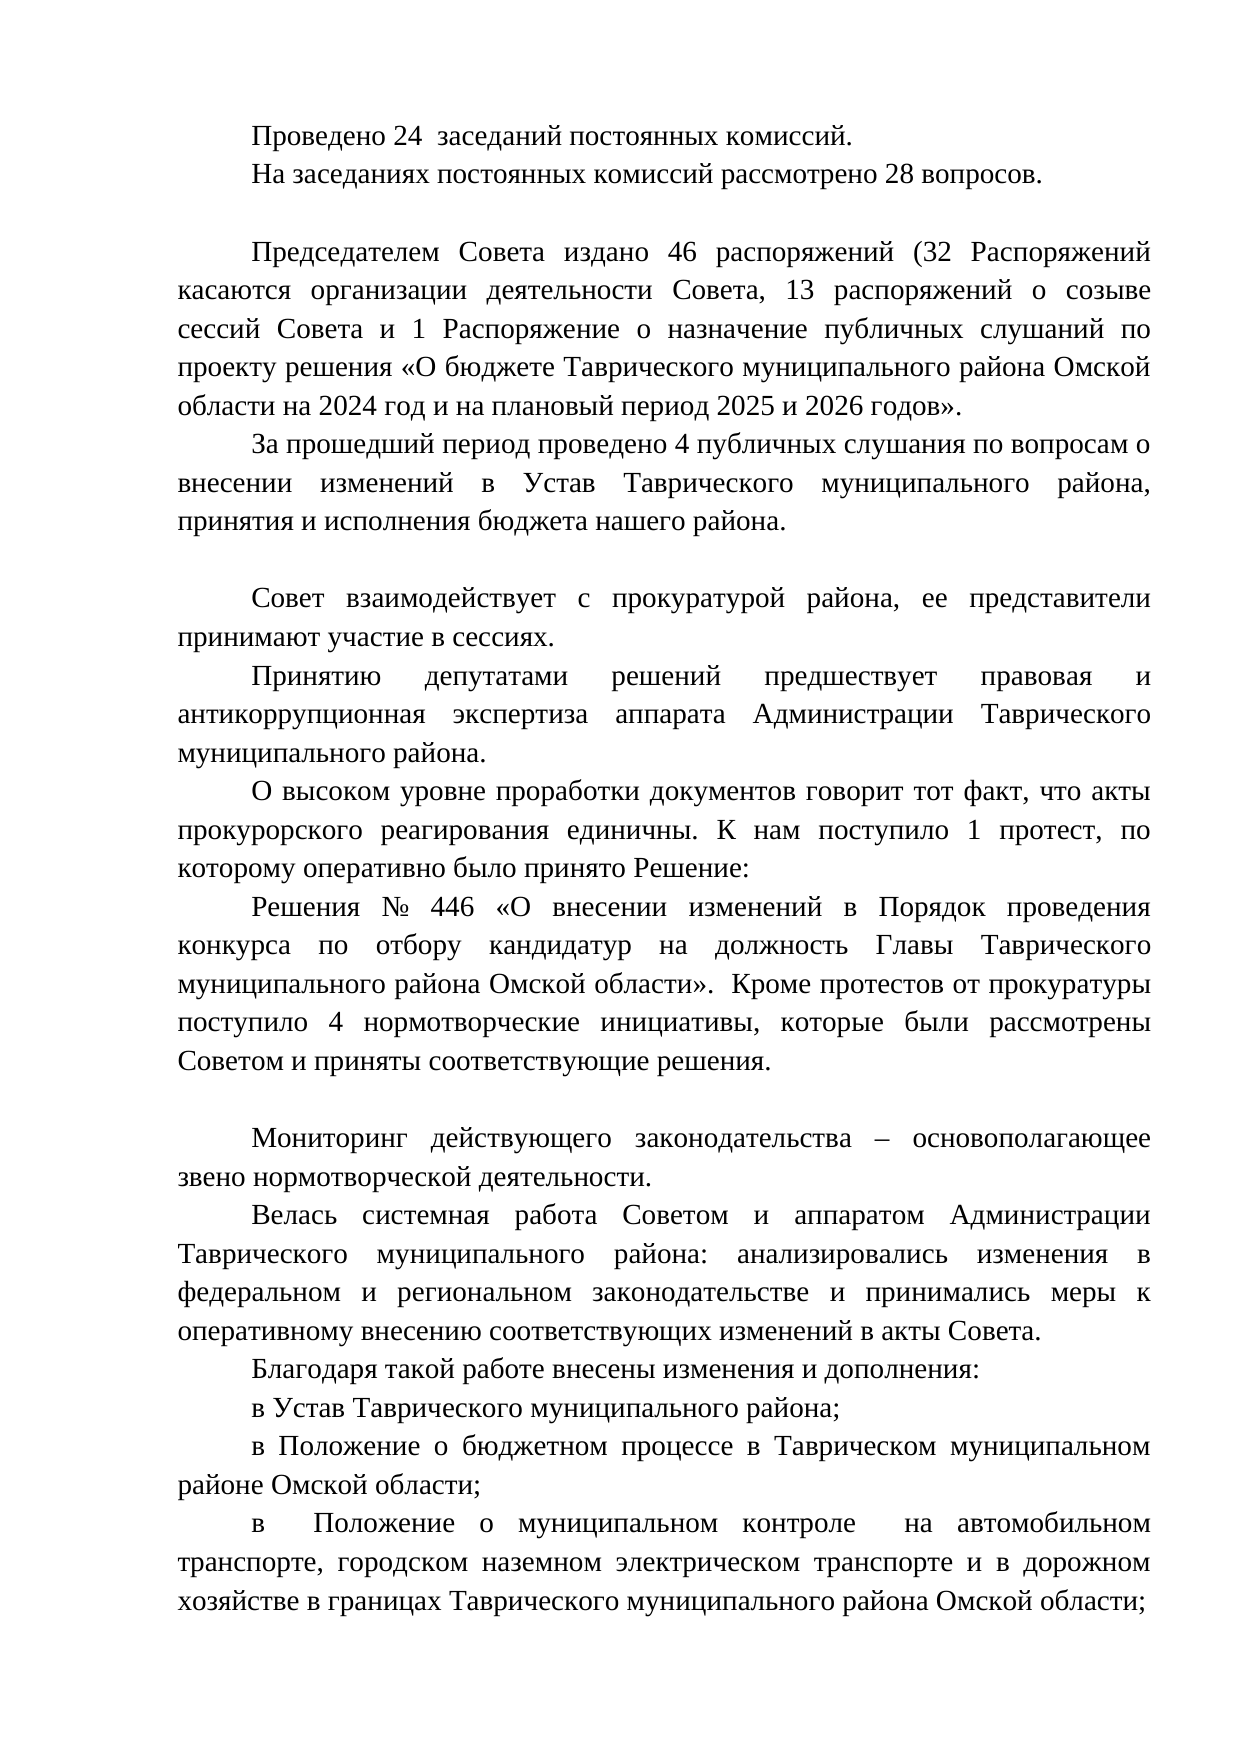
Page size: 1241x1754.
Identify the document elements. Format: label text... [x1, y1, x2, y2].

text Мониторинг действующего законодательства – основополагающее звено нормотворческой деятельности. [177, 1120, 1152, 1192]
text О высоком уровне проработки документов говорит тот факт, что акты прокурорского реагирования единичны. К нам поступило 1 протест, по которому оперативно было принято Решение: [177, 773, 1152, 884]
text Велась системная работа Советом и аппаратом Администрации Таврического муниципального района: анализировались изменения в федеральном и региональном законодательстве и принимались меры к оперативному внесению соответствующих изменений в акты Совета. [177, 1197, 1152, 1346]
text Председателем Совета издано 46 распоряжений (32 Распоряжений касаются организации деятельности Совета, 13 распоряжений о созыве сессий Совета и 1 Распоряжение о назначение публичных слушаний по проекту решения «О бюджете Таврического муниципального района Омской области на 2024 год и на плановый период 2025 и 2026 годов». [177, 234, 1152, 421]
text Проведено 24 заседаний постоянных комиссий. [177, 118, 1152, 152]
text в Устав Таврического муниципального района; [177, 1390, 1152, 1423]
text На заседаниях постоянных комиссий рассмотрено 28 вопросов. [177, 157, 1152, 190]
text в Положение о муниципальном контроле на автомобильном транспорте, городском наземном электрическом транспорте и в дорожном хозяйстве в границах Таврического муниципального района Омской области; [177, 1506, 1152, 1616]
text Принятию депутатами решений предшествует правовая и антикоррупционная экспертиза аппарата Администрации Таврического муниципального района. [177, 658, 1152, 768]
text Благодаря такой работе внесены изменения и дополнения: [177, 1351, 1152, 1385]
text За прошедший период проведено 4 публичных слушания по вопросам о внесении изменений в Устав Таврического муниципального района, принятия и исполнения бюджета нашего района. [177, 426, 1152, 537]
list Решения № 446 «О внесении изменений в Порядок проведения конкурса по отбору кандидатур на должность Главы Таврического муниципального района Омской области». Кроме протестов от прокуратуры поступило 4 нормотворческие инициативы, которые были рассмотрены Советом и приняты соответствующие решения. [177, 889, 1152, 1077]
text в Положение о бюджетном процессе в Таврическом муниципальном районе Омской области; [177, 1428, 1152, 1501]
text Совет взаимодействует с прокуратурой района, ее представители принимают участие в сессиях. [177, 581, 1152, 653]
